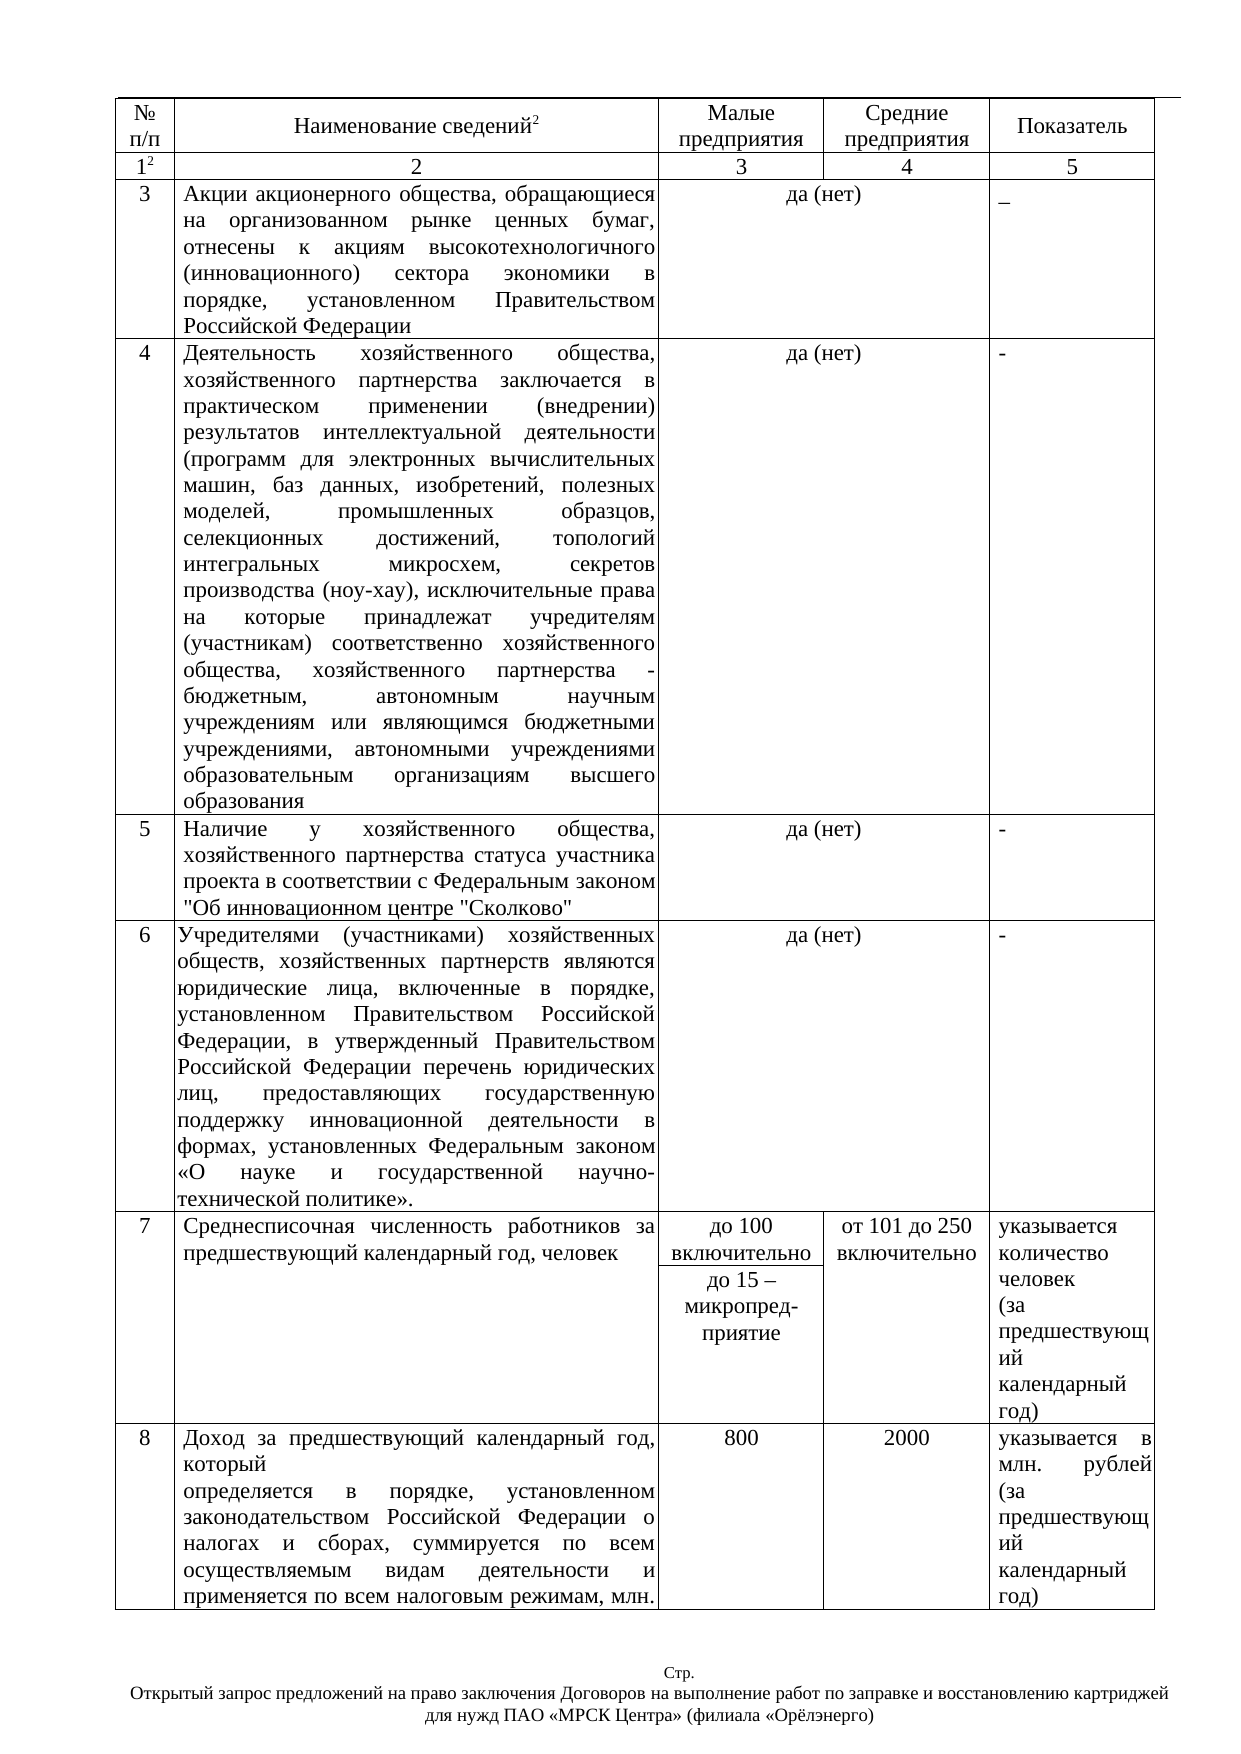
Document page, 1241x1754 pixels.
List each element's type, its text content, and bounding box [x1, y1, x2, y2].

table_cell Акции акционерного общества, обращающиеся на организованном рынке ценных бумаг, отнесены к акциям высокотехнологичного (инновационного) сектора экономики в порядке, установленном Правительством Российской Федерации [175, 180, 658, 338]
table_cell 12 [116, 153, 174, 179]
table_cell 4 [116, 339, 174, 814]
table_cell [175, 1424, 658, 1608]
table_cell да (нет) [659, 815, 989, 920]
table_cell 7 [116, 1212, 174, 1423]
table_cell 800 [659, 1424, 823, 1608]
table_cell 4 [824, 153, 989, 179]
table_cell да (нет) [659, 339, 989, 814]
table_cell 3 [659, 153, 823, 179]
table_cell 6 [116, 921, 174, 1211]
table_cell Среднесписочная численность работников за предшествующий календарный год, человек [175, 1212, 658, 1423]
table_cell Учредителями (участниками) хозяйственных обществ, хозяйственных партнерств являются юридические лица, включенные в порядке, установленном Правительством Российской Федерации, в утвержденный Правительством Российской Федерации перечень юридических лиц, предоставляющих государственную поддержку инновационной деятельности в формах, установленных Федеральным законом «О науке и государственной научно-технической политике». [175, 921, 658, 1211]
table_header № п/п [116, 99, 174, 152]
table_cell от 101 до 250 включительно [824, 1212, 989, 1423]
table_cell 8 [116, 1424, 174, 1608]
table_cell 5 [116, 815, 174, 920]
table_cell - [990, 339, 1154, 814]
table_cell да (нет) [659, 921, 989, 1211]
table_cell 2 [175, 153, 658, 179]
table_cell - [990, 921, 1154, 1211]
table_cell _ [990, 180, 1154, 338]
table_cell 5 [990, 153, 1154, 179]
table_cell Деятельность хозяйственного общества, хозяйственного партнерства заключается в практическом применении (внедрении) результатов интеллектуальной деятельности (программ для электронных вычислительных машин, баз данных, изобретений, полезных моделей, промышленных образцов, селекционных достижений, топологий интегральных микросхем, секретов производства (ноу-хау), исключительные права на которые принадлежат учредителям (участникам) соответственно хозяйственного общества, хозяйственного партнерства - бюджетным, автономным научным учреждениям или являющимся бюджетными учреждениями, автономными учреждениями образовательным организациям высшего образования [175, 339, 658, 814]
table_cell да (нет) [659, 180, 989, 338]
table_cell - [990, 815, 1154, 920]
table_header Наименование сведений2 [175, 99, 658, 152]
table_header Средние предприятия [824, 99, 989, 152]
table_header Малые предприятия [659, 99, 823, 152]
table_cell до 15 – микропредприятие [659, 1266, 823, 1423]
table_cell 2000 [824, 1424, 989, 1608]
table_header Показатель [990, 99, 1154, 152]
table_cell указывается количество человек (за предшествующий календарный год) [990, 1212, 1154, 1423]
table_cell Наличие у хозяйственного общества, хозяйственного партнерства статуса участника проекта в соответствии с Федеральным законом "Об инновационном центре "Сколково" [175, 815, 658, 920]
table_cell до 100 включительно [659, 1212, 823, 1265]
table_cell 3 [116, 180, 174, 338]
table_cell указывается в млн. рублей (за предшествующий календарный год) [990, 1424, 1154, 1608]
